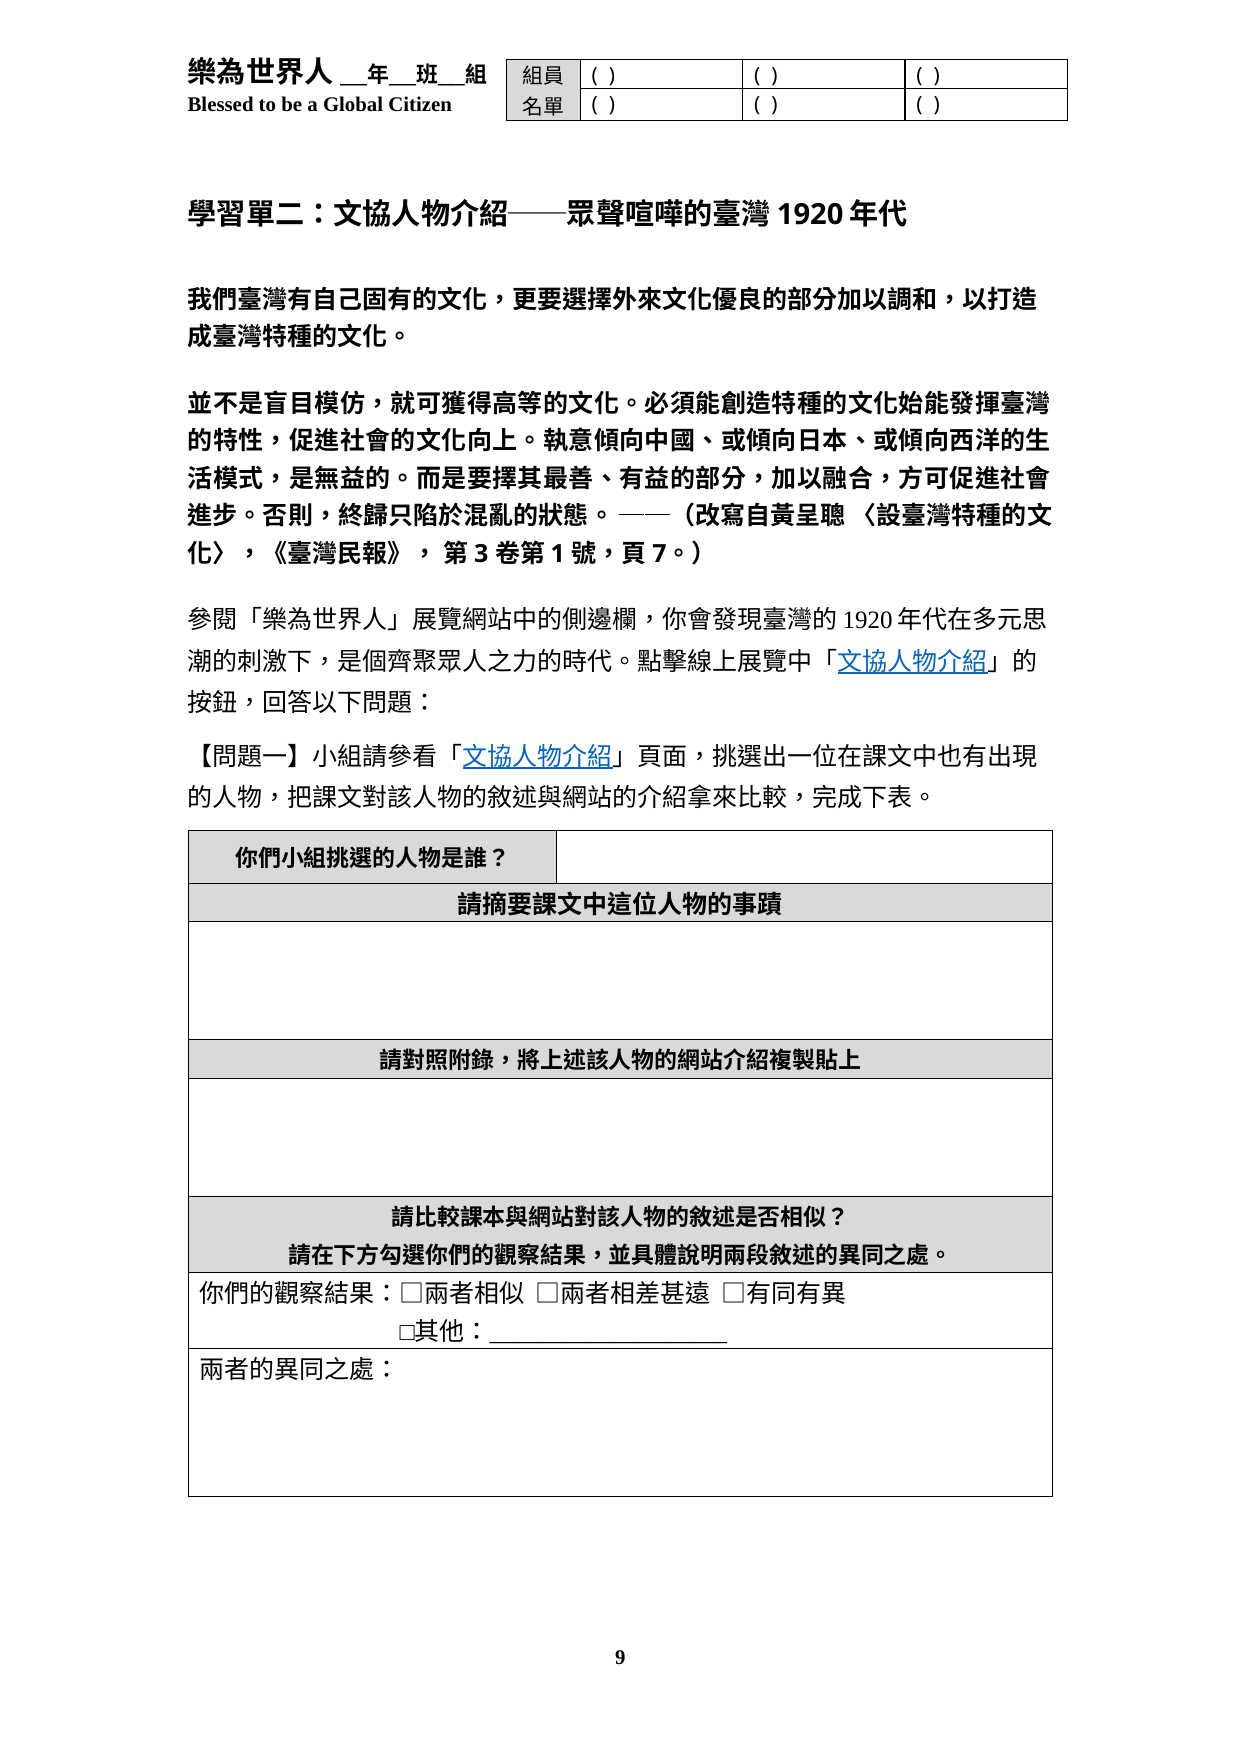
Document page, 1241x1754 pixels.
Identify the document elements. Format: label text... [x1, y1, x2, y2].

text 並不是盲目模仿，就可獲得高等的文化。必須能創造特種的文化始能發揮臺灣的特性，促進社會的文化向上。執意傾向中國、或傾向日本、或傾向西洋的生活模式，是無益的。而是要擇其最善、有益的部分，加以融合，方可促進社會進步。否則，終歸只陷於混亂的狀態。 ──（改寫自黃呈聰 〈設臺灣特種的文化〉，《臺灣民報》， 第 3 卷第 1 號，頁 7。） [187, 383, 1053, 570]
table_header [557, 831, 1052, 883]
table_cell 請對照附錄，將上述該人物的網站介紹複製貼上 [189, 1040, 1052, 1078]
table_cell 你們的觀察結果：□兩者相似 □兩者相差甚遠 □有同有異 □其他：___________________ [189, 1273, 1052, 1348]
text 參閱「樂為世界人」展覽網站中的側邊欄，你會發現臺灣的1920年代在多元思潮的刺激下，是個齊聚眾人之力的時代。點擊線上展覽中「文協人物介紹」的按鈕，回答以下問題： [187, 599, 1053, 719]
text 學習單二：文協人物介紹──眾聲喧嘩的臺灣1920年代 [187, 174, 1053, 249]
table_cell 請比較課本與網站對該人物的敘述是否相似？ 請在下方勾選你們的觀察結果，並具體說明兩段敘述的異同之處。 [189, 1197, 1052, 1272]
table_header 你們小組挑選的人物是誰？ [189, 831, 556, 883]
text 我們臺灣有自己固有的文化，更要選擇外來文化優良的部分加以調和，以打造成臺灣特種的文化。 [187, 278, 1053, 353]
table_cell [189, 922, 1052, 1039]
table_cell 兩者的異同之處： [189, 1349, 1052, 1496]
table_cell [189, 1079, 1052, 1196]
text 【問題一】小組請參看「文協人物介紹」頁面，挑選出一位在課文中也有出現的人物，把課文對該人物的敘述與網站的介紹拿來比較，完成下表。 [187, 735, 1053, 814]
table_cell 請摘要課文中這位人物的事蹟 [189, 884, 1052, 921]
